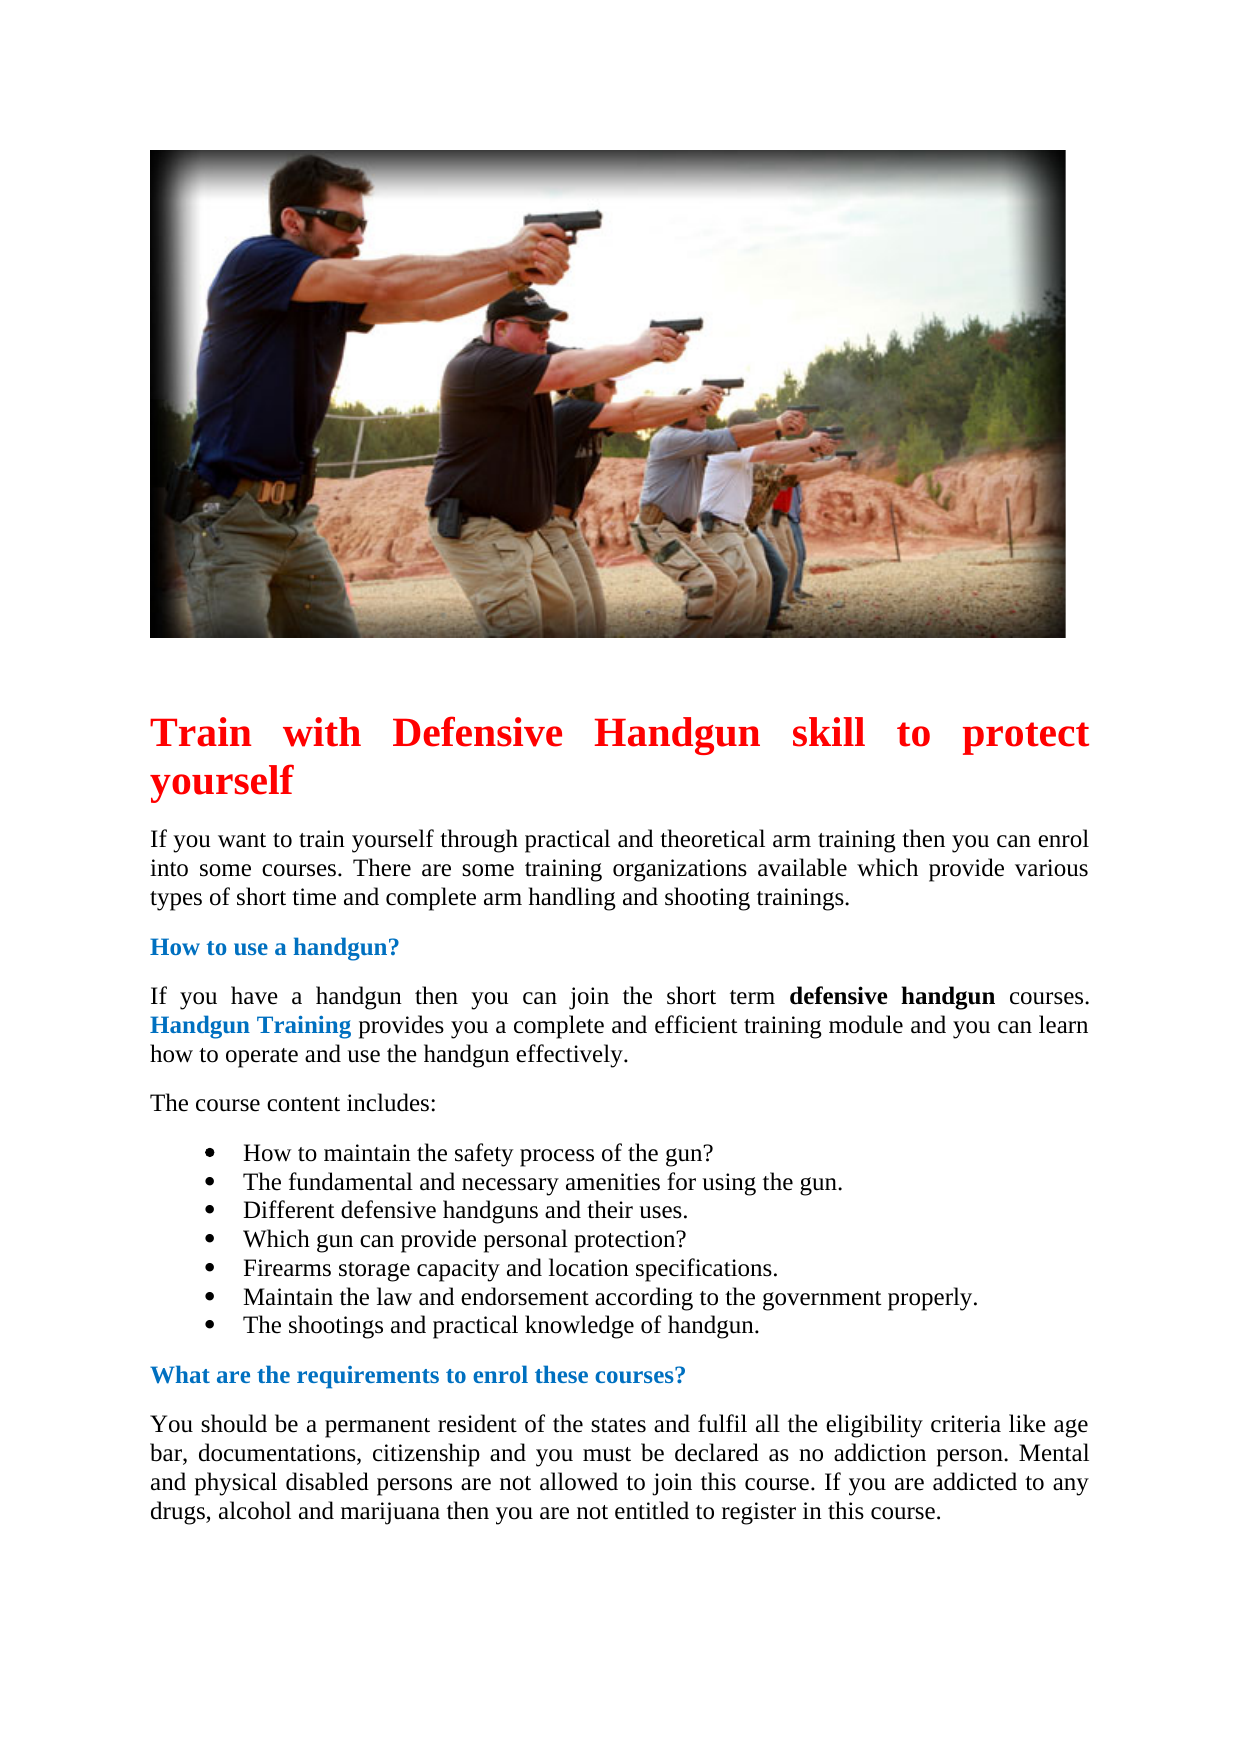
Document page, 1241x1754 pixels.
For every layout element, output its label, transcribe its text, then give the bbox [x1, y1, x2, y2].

text Train with Defensive Handgun skill to protect yourself [150, 708, 1090, 804]
text You should be a permanent resident of the states and fulfil all the eligibility criteria like age bar, documentations, citizenship and you must be declared as no addiction person. Mental and physical disabled persons are not allowed to join this course. If you are addicted to any drugs, alcohol and marijuana then you are not entitled to register in this course. [150, 1409, 1090, 1524]
list The shootings and practical knowledge of handgun. [205, 1310, 1090, 1339]
list Maintain the law and endorsement according to the government properly. [205, 1282, 1090, 1310]
text If you want to train yourself through practical and theoretical arm training then you can enrol into some courses. There are some training organizations available which provide various types of short time and complete arm handling and shooting trainings. [150, 824, 1090, 911]
list Different defensive handguns and their uses. [205, 1195, 1090, 1224]
list How to maintain the safety process of the gun? [205, 1138, 1090, 1167]
list The fundamental and necessary amenities for using the gun. [205, 1167, 1090, 1195]
text The course content includes: [150, 1088, 1090, 1117]
picture [150, 150, 1066, 638]
list Which gun can provide personal protection? [205, 1224, 1090, 1253]
list Firearms storage capacity and location specifications. [205, 1253, 1090, 1282]
text If you have a handgun then you can join the short term defensive handgun courses. Handgun Training provides you a complete and efficient training module and you can learn how to operate and use the handgun effectively. [150, 981, 1090, 1067]
text How to use a handgun? [150, 932, 1090, 960]
text What are the requirements to enrol these courses? [150, 1360, 1090, 1389]
